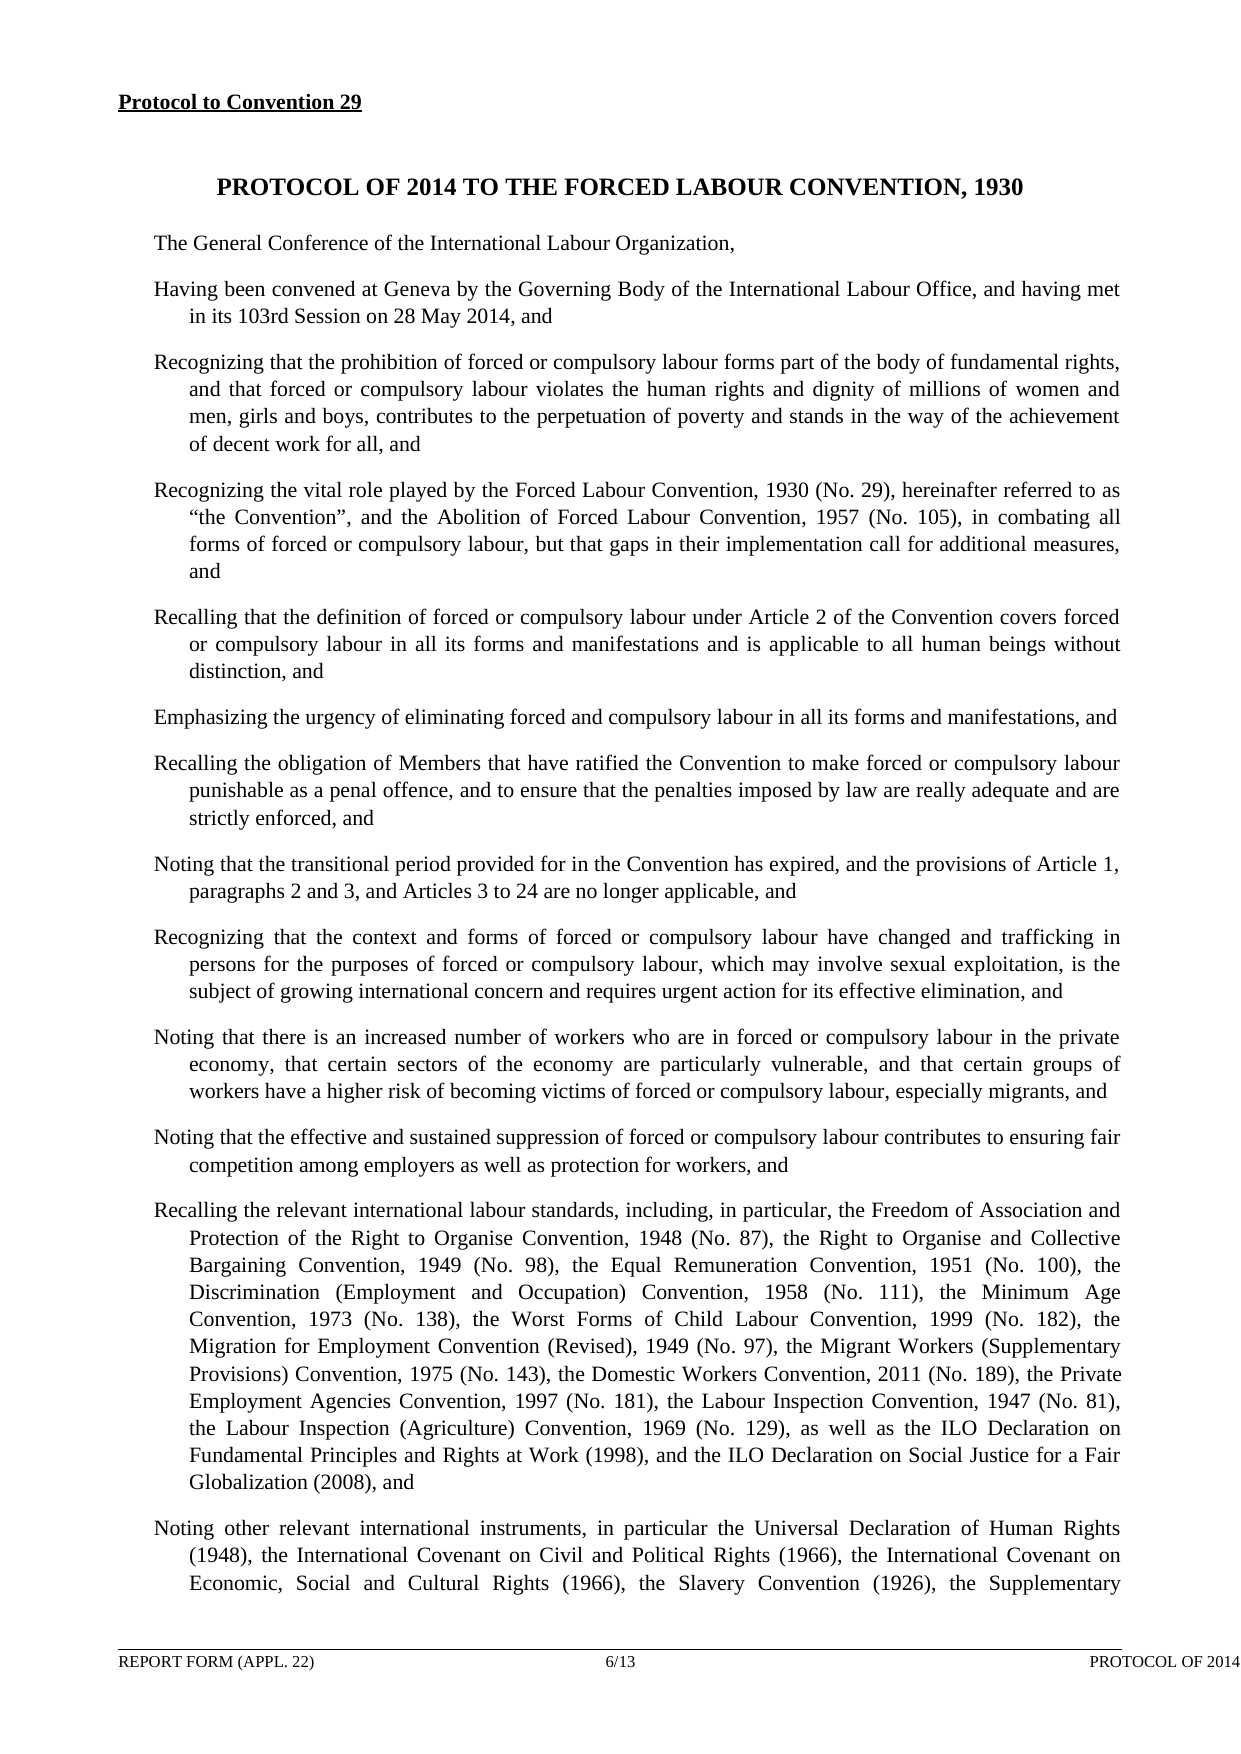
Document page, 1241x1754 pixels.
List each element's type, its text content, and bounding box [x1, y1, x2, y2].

text Recalling that the definition of forced or compulsory labour under Article 2 of the Convention covers forced or compulsory labour in all its forms and manifestations and is applicable to all human beings without distinction, and [153, 604, 1122, 684]
text Noting that the transitional period provided for in the Convention has expired, and the provisions of Article 1, paragraphs 2 and 3, and Articles 3 to 24 are no longer applicable, and [153, 851, 1122, 903]
text Noting that the effective and sustained suppression of forced or compulsory labour contributes to ensuring fair competition among employers as well as protection for workers, and [153, 1124, 1122, 1177]
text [153, 1515, 1122, 1595]
text Noting that there is an increased number of workers who are in forced or compulsory labour in the private economy, that certain sectors of the economy are particularly vulnerable, and that certain groups of workers have a higher risk of becoming victims of forced or compulsory labour, especially migrants, and [153, 1024, 1122, 1104]
text Protocol of 2014 to the Forced Labour Convention, 1930 [118, 172, 1122, 201]
text Recalling the relevant international labour standards, including, in particular, the Freedom of Association and Protection of the Right to Organise Convention, 1948 (No. 87), the Right to Organise and Collective Bargaining Convention, 1949 (No. 98), the Equal Remuneration Convention, 1951 (No. 100), the Discrimination (Employment and Occupation) Convention, 1958 (No. 111), the Minimum Age Convention, 1973 (No. 138), the Worst Forms of Child Labour Convention, 1999 (No. 182), the Migration for Employment Convention (Revised), 1949 (No. 97), the Migrant Workers (Supplementary Provisions) Convention, 1975 (No. 143), the Domestic Workers Convention, 2011 (No. 189), the Private Employment Agencies Convention, 1997 (No. 181), the Labour Inspection Convention, 1947 (No. 81), the Labour Inspection (Agriculture) Convention, 1969 (No. 129), as well as the ILO Declaration on Fundamental Principles and Rights at Work (1998), and the ILO Declaration on Social Justice for a Fair Globalization (2008), and [153, 1197, 1122, 1494]
text Protocol to Convention 29 [118, 89, 1122, 114]
text The General Conference of the International Labour Organization, [153, 230, 1122, 255]
text Recalling the obligation of Members that have ratified the Convention to make forced or compulsory labour punishable as a penal offence, and to ensure that the penalties imposed by law are really adequate and are strictly enforced, and [153, 750, 1122, 830]
text Emphasizing the urgency of eliminating forced and compulsory labour in all its forms and manifestations, and [153, 704, 1122, 729]
text Recognizing the vital role played by the Forced Labour Convention, 1930 (No. 29), hereinafter referred to as “the Convention”, and the Abolition of Forced Labour Convention, 1957 (No. 105), in combating all forms of forced or compulsory labour, but that gaps in their implementation call for additional measures, and [153, 477, 1122, 583]
text Having been convened at Geneva by the Governing Body of the International Labour Office, and having met in its 103rd Session on 28 May 2014, and [153, 276, 1122, 328]
text Recognizing that the context and forms of forced or compulsory labour have changed and trafficking in persons for the purposes of forced or compulsory labour, which may involve sexual exploitation, is the subject of growing international concern and requires urgent action for its effective elimination, and [153, 924, 1122, 1003]
text Recognizing that the prohibition of forced or compulsory labour forms part of the body of fundamental rights, and that forced or compulsory labour violates the human rights and dignity of millions of women and men, girls and boys, contributes to the perpetuation of poverty and stands in the way of the achievement of decent work for all, and [153, 349, 1122, 456]
